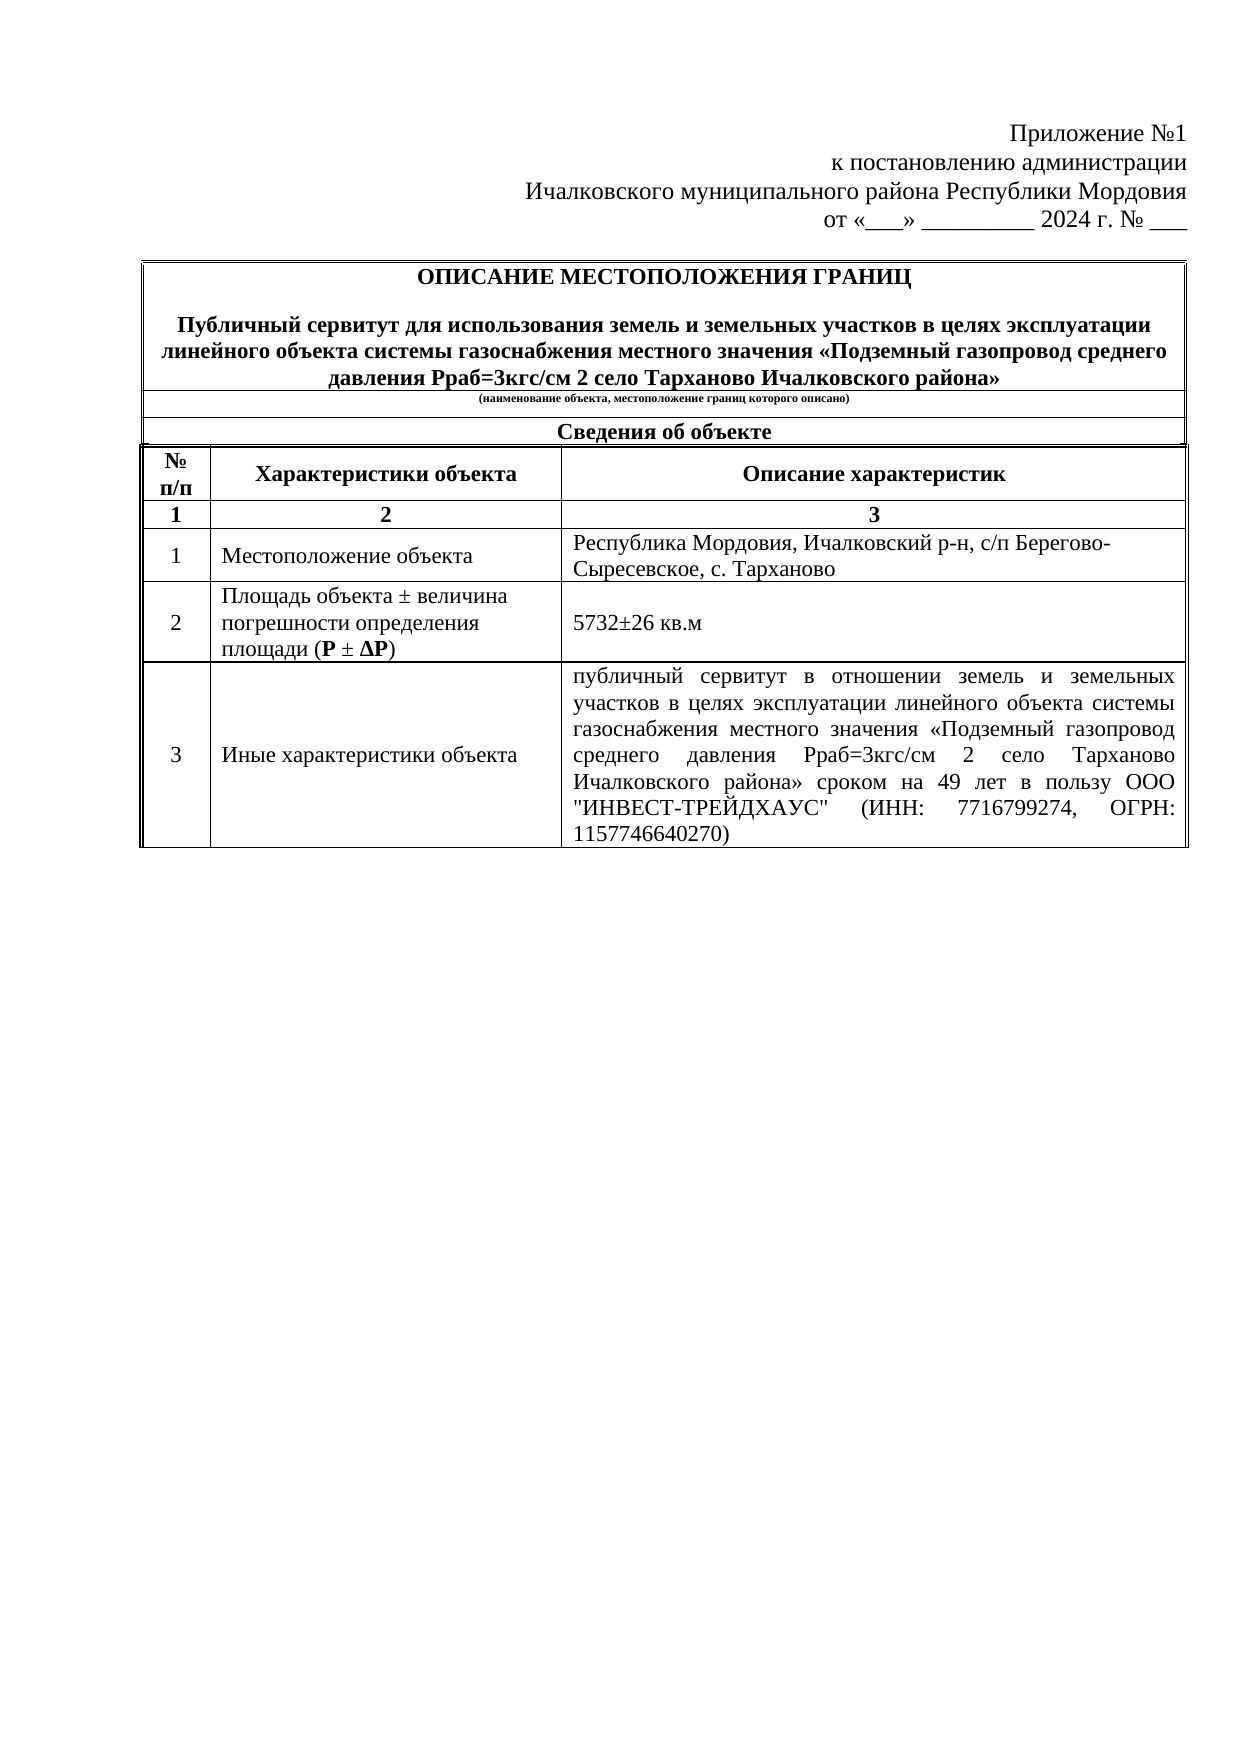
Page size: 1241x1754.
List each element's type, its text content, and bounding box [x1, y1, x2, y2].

table_cell 3 [562, 501, 1185, 527]
table_cell 2 [211, 501, 561, 527]
table_cell Республика Мордовия, Ичалковский р-н, с/п Берегово-Сыресевское, с. Тарханово [562, 529, 1185, 581]
table_cell № п/п [144, 448, 210, 500]
table_cell 3 [144, 663, 210, 847]
table_header ОПИСАНИЕ МЕСТОПОЛОЖЕНИЯ ГРАНИЦ [143, 261, 1186, 311]
table_cell публичный сервитут в отношении земель и земельных участков в целях эксплуатации линейного объекта системы газоснабжения местного значения «Подземный газопровод среднего давления Pраб=3кгс/см 2 село Тарханово Ичалковского района» сроком на 49 лет в пользу ООО "ИНВЕСТ-ТРЕЙДХАУС" (ИНН: 7716799274, ОГРН: 1157746640270) [562, 663, 1185, 847]
table_cell Публичный сервитут для использования земель и земельных участков в целях эксплуатации линейного объекта системы газоснабжения местного значения «Подземный газопровод среднего давления Pраб=3кгс/см 2 село Тарханово Ичалковского района» [144, 311, 1184, 390]
table_cell Площадь объекта ± величина погрешности определения площади (Р ± ΔР) [211, 582, 561, 661]
table_cell 1 [144, 529, 210, 581]
table_cell Описание характеристик [562, 448, 1185, 500]
table_cell Иные характеристики объекта [211, 663, 561, 847]
table_cell (наименование объекта, местоположение границ которого описано) [144, 391, 1184, 416]
table_cell 1 [144, 501, 210, 527]
text Приложение №1 к постановлению администрации Ичалковского муниципального района Республики Мордовия от «___» _________ 2024 г. № ___ [142, 118, 1187, 233]
table_cell Местоположение объекта [211, 529, 561, 581]
table_cell Характеристики объекта [211, 448, 561, 500]
table_cell 5732±26 кв.м [562, 582, 1185, 661]
table_cell Сведения об объекте [144, 418, 1184, 444]
table_cell 2 [144, 582, 210, 661]
